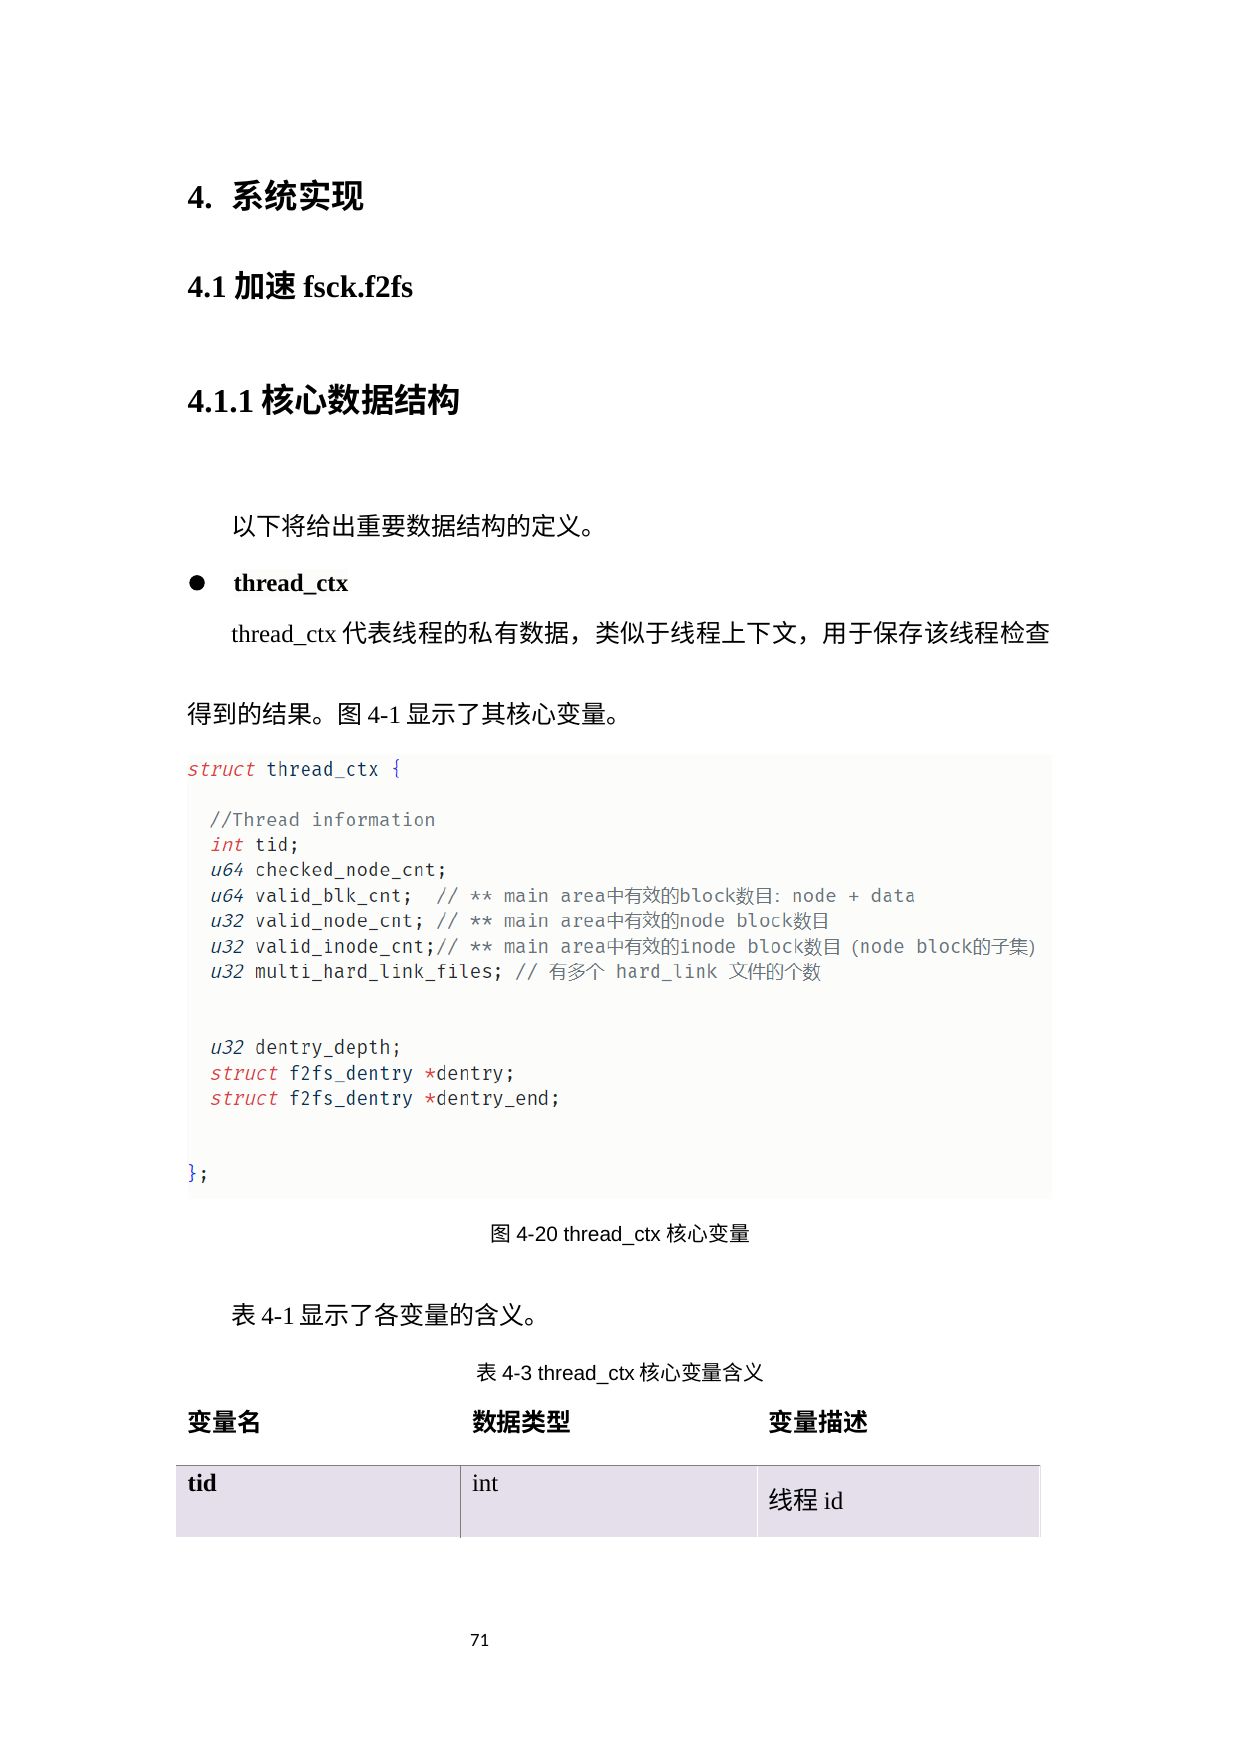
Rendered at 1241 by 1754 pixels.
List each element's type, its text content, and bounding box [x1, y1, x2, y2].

table_cell int [461, 1466, 757, 1537]
text thread_ctx代表线程的私有数据，类似于线程上下文，用于保存该线程检查得到的结果。图4-1显示了其核心变量。 [187, 599, 1053, 745]
picture [187, 754, 1053, 1199]
table_cell tid [176, 1466, 460, 1537]
table_cell 线程id [758, 1466, 1039, 1537]
table_header 变量描述 [758, 1388, 1039, 1465]
subtitle 4.1.1核心数据结构 [187, 366, 1053, 431]
table_header 变量名 [176, 1388, 461, 1465]
text 表4-1显示了各变量的含义。 [187, 1281, 1053, 1346]
text 以下将给出重要数据结构的定义。 [187, 492, 1053, 557]
table_header 数据类型 [461, 1388, 757, 1465]
list thread_ctx [187, 567, 1053, 599]
subtitle 4.1 加速fsck.f2fs [187, 251, 1053, 316]
subtitle 系统实现 [187, 162, 1053, 227]
